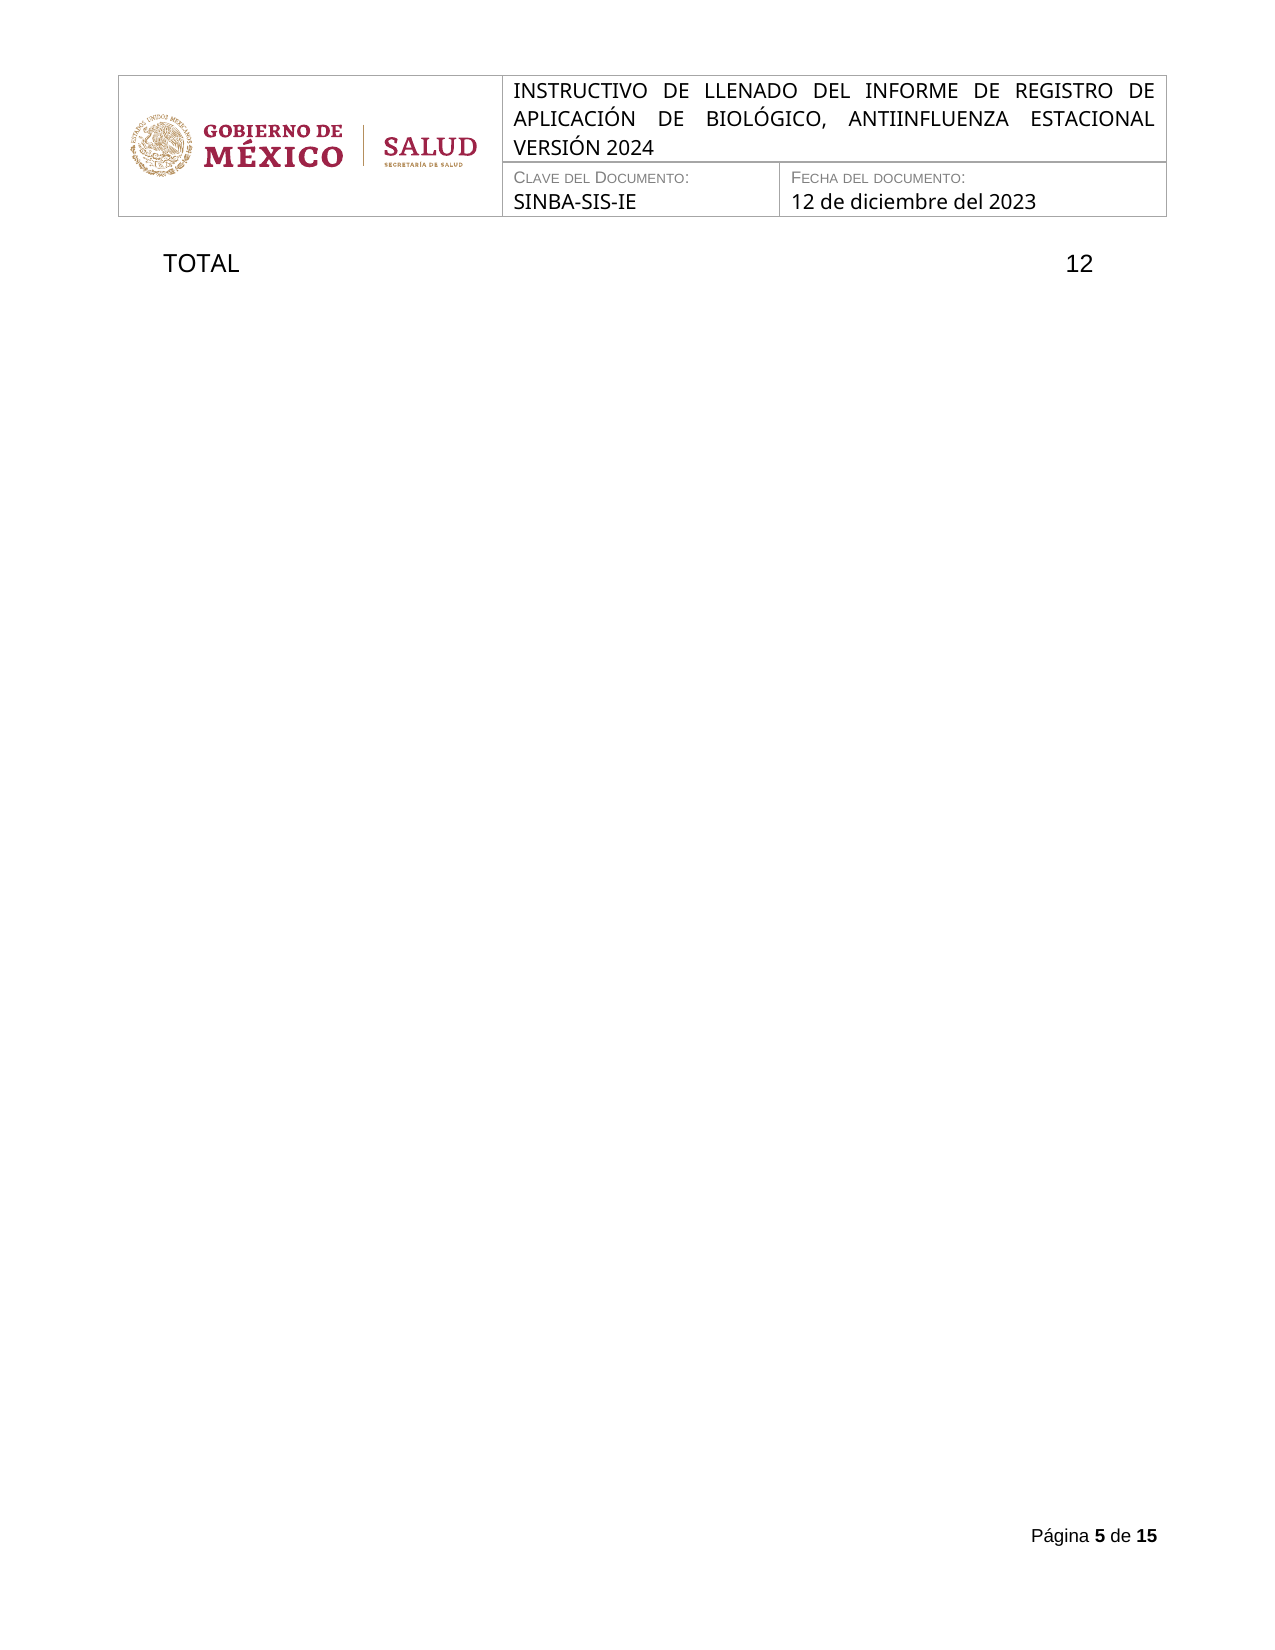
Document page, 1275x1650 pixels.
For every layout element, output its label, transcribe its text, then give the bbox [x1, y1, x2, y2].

text TOTAL 12 [163, 246, 1082, 280]
